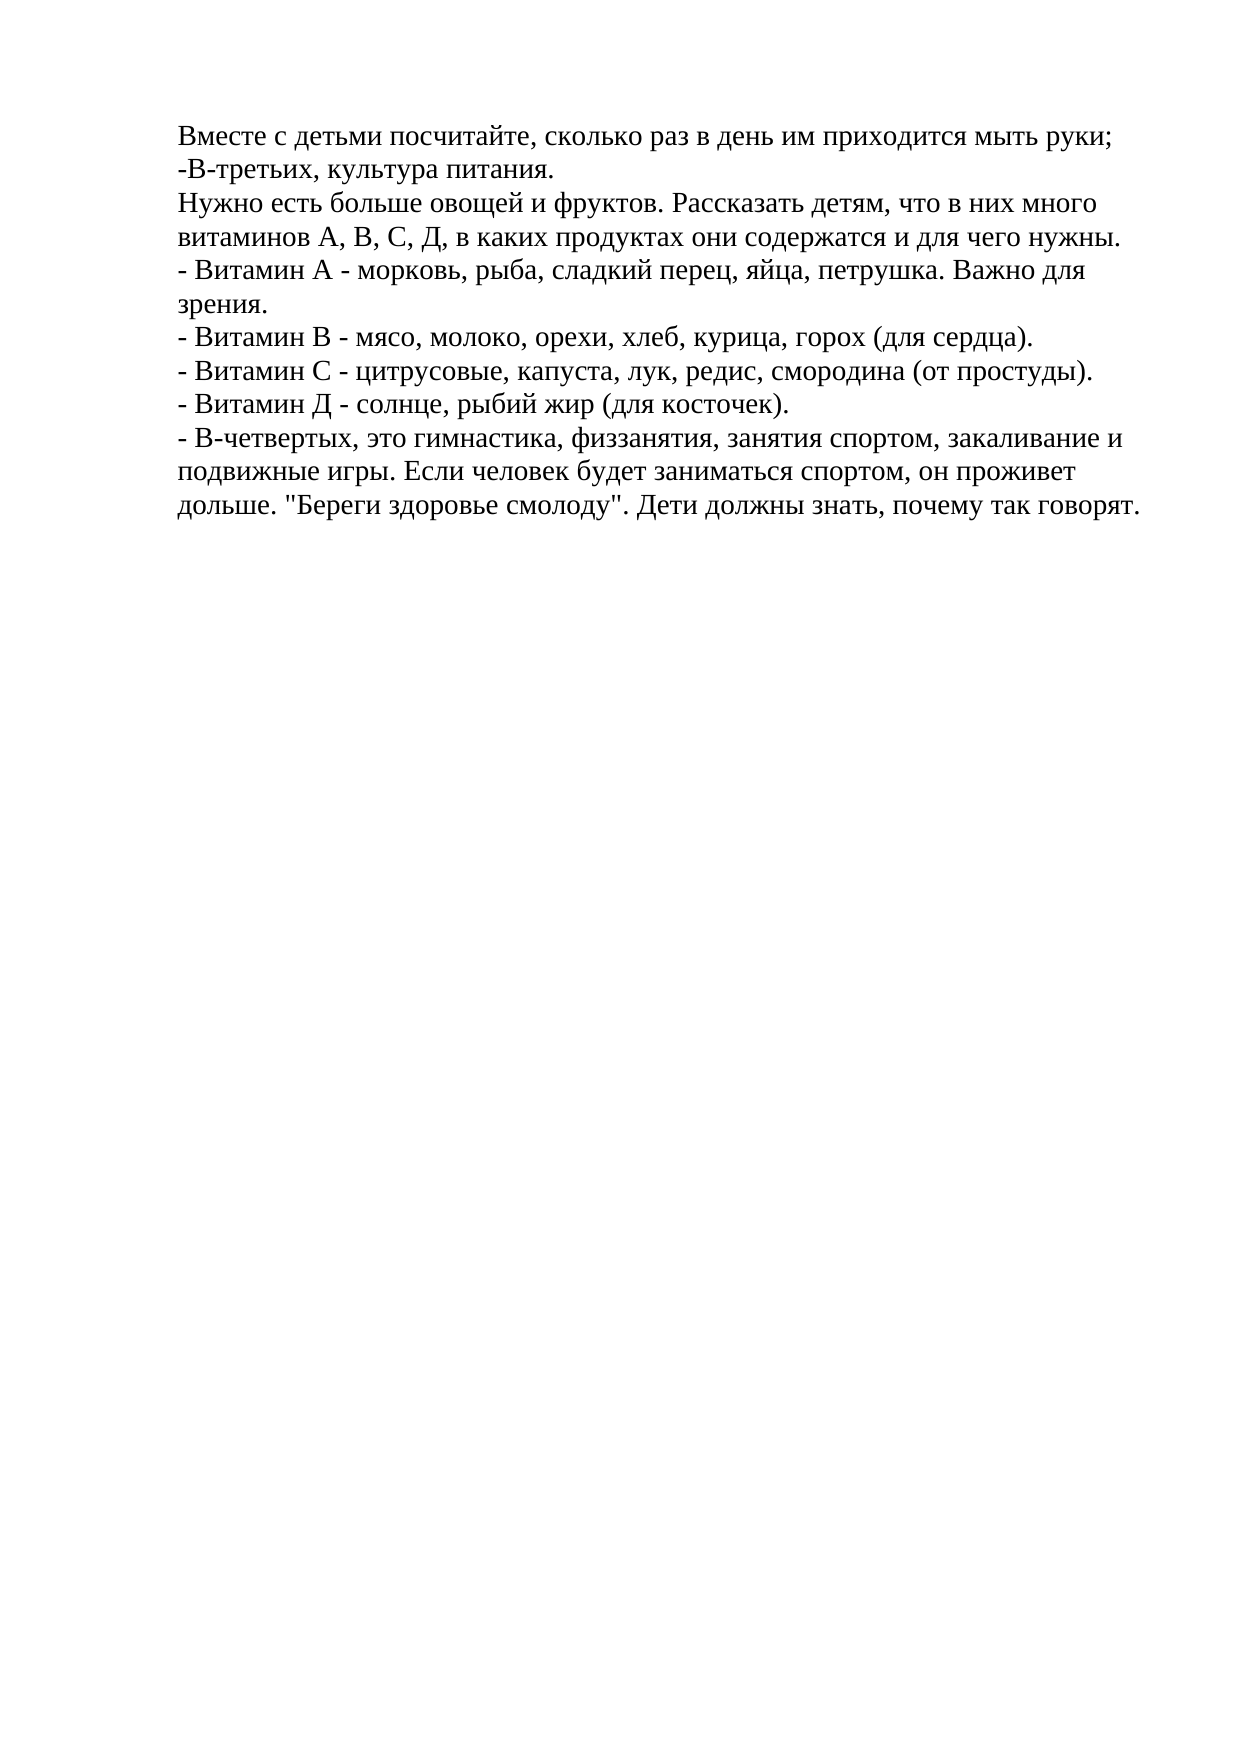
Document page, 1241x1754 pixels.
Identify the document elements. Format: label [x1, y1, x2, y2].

text [177, 118, 1152, 521]
